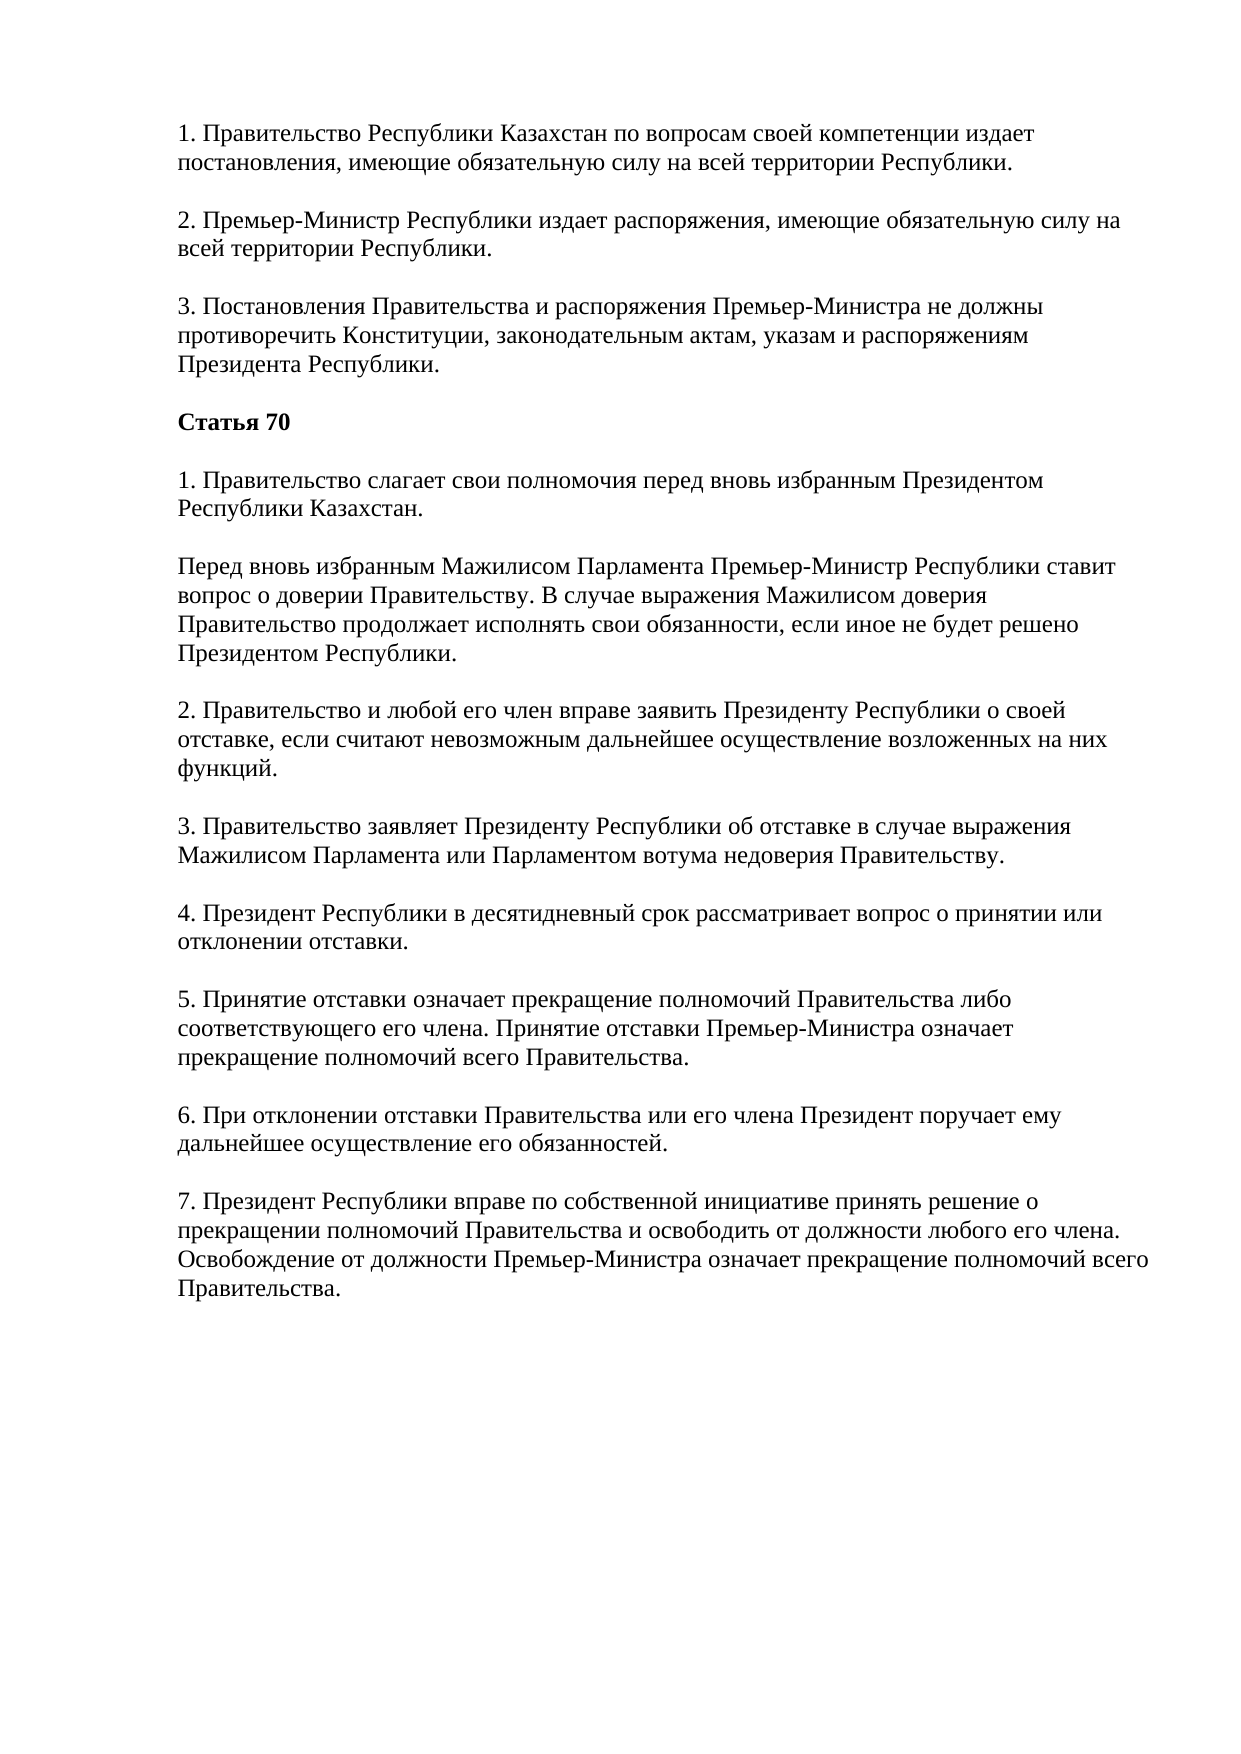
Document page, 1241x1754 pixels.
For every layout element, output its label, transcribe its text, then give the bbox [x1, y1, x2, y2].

text 3. Постановления Правительства и распоряжения Премьер-Министра не должны противоречить Конституции, законодательным актам, указам и распоряжениям Президента Республики. [177, 291, 1152, 378]
text 2. Правительство и любой его член вправе заявить Президенту Республики о своей отставке, если считают невозможным дальнейшее осуществление возложенных на них функций. [177, 696, 1152, 782]
text 6. При отклонении отставки Правительства или его члена Президент поручает ему дальнейшее осуществление его обязанностей. [177, 1100, 1152, 1157]
text 2. Премьер-Министр Республики издает распоряжения, имеющие обязательную силу на всей территории Республики. [177, 205, 1152, 262]
text 4. Президент Республики в десятидневный срок рассматривает вопрос о принятии или отклонении отставки. [177, 898, 1152, 955]
text 1. Правительство Республики Казахстан по вопросам своей компетенции издает постановления, имеющие обязательную силу на всей территории Республики. [177, 118, 1152, 176]
text Статья 70 [177, 407, 1152, 436]
text Перед вновь избранным Мажилисом Парламента Премьер-Министр Республики ставит вопрос о доверии Правительству. В случае выражения Мажилисом доверия Правительство продолжает исполнять свои обязанности, если иное не будет решено Президентом Республики. [177, 551, 1152, 666]
text 7. Президент Республики вправе по собственной инициативе принять решение о прекращении полномочий Правительства и освободить от должности любого его члена. Освобождение от должности Премьер-Министра означает прекращение полномочий всего Правительства. [177, 1186, 1152, 1301]
text 3. Правительство заявляет Президенту Республики об отставке в случае выражения Мажилисом Парламента или Парламентом вотума недоверия Правительству. [177, 811, 1152, 868]
text 1. Правительство слагает свои полномочия перед вновь избранным Президентом Республики Казахстан. [177, 465, 1152, 522]
text 5. Принятие отставки означает прекращение полномочий Правительства либо соответствующего его члена. Принятие отставки Премьер-Министра означает прекращение полномочий всего Правительства. [177, 984, 1152, 1071]
